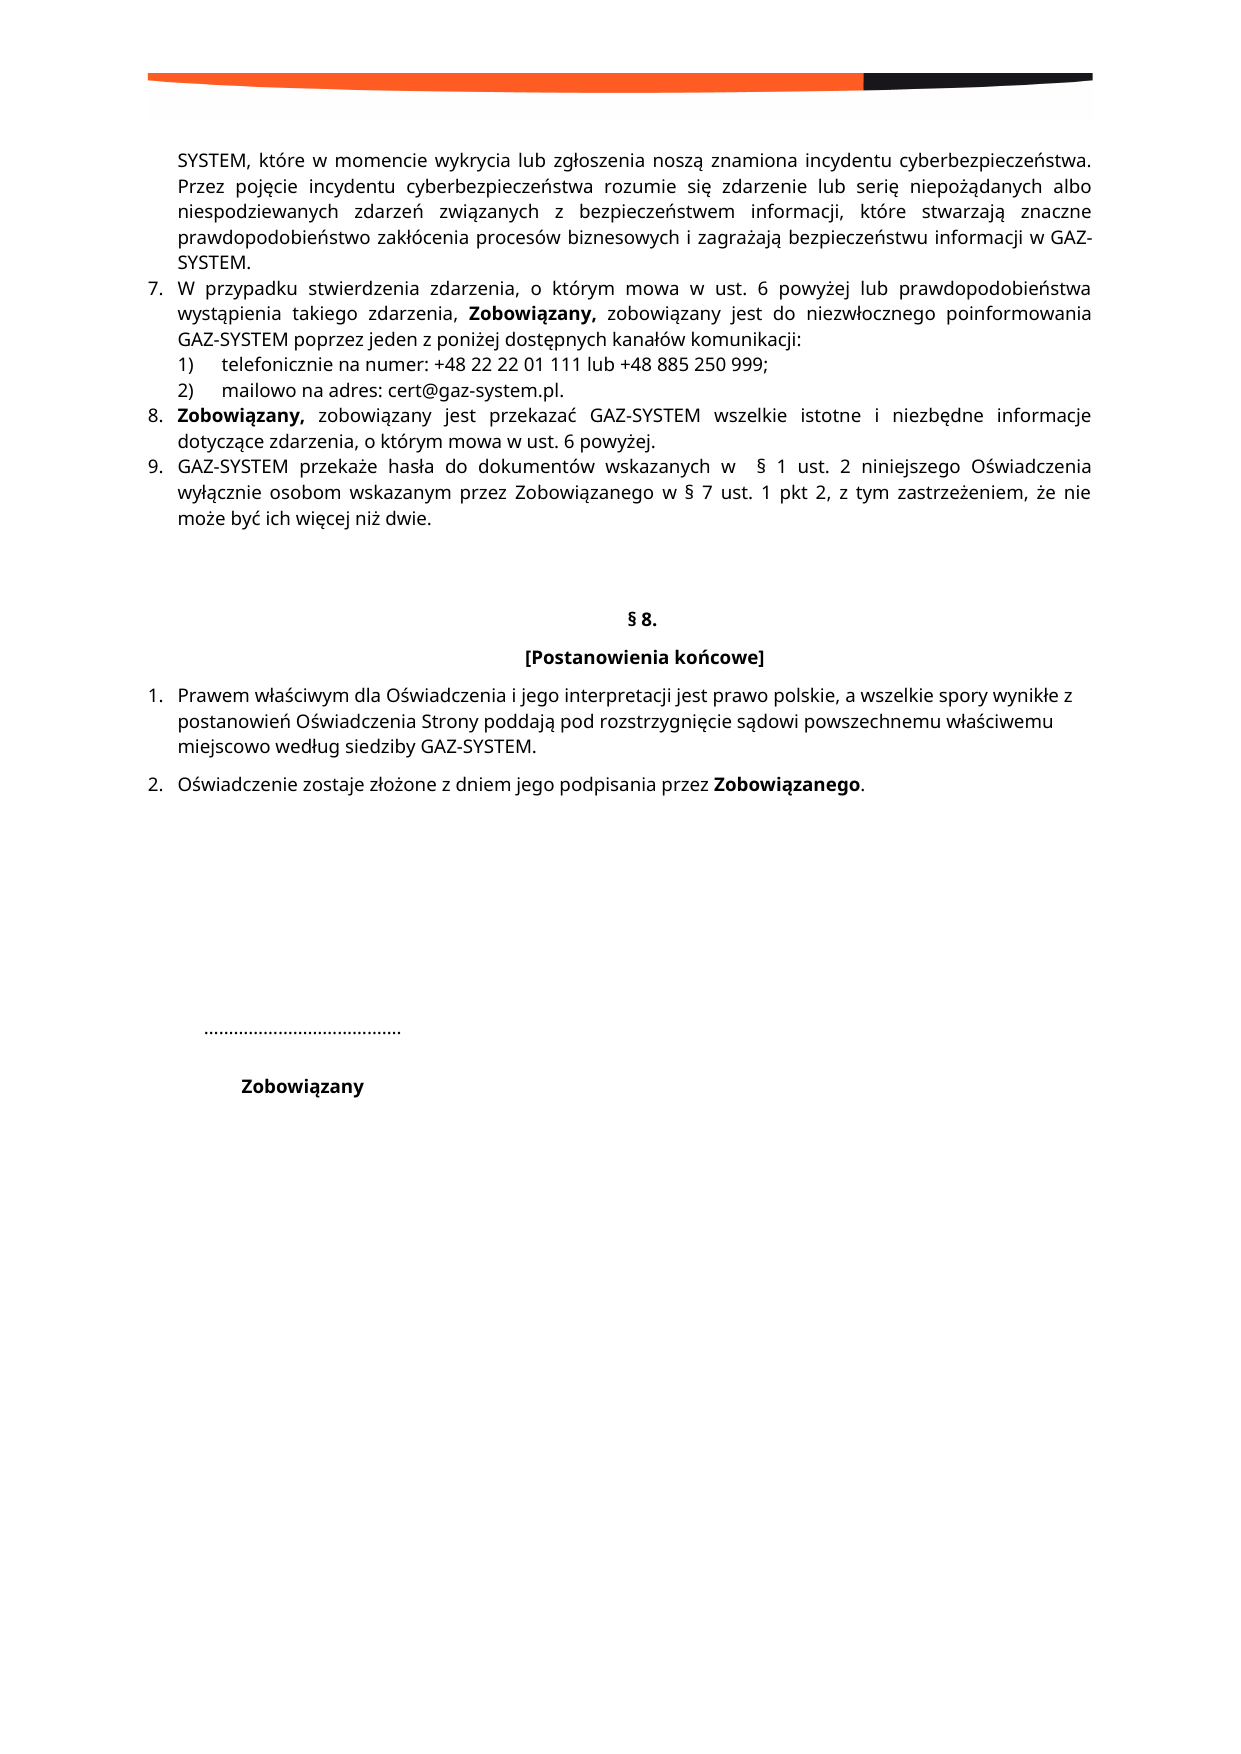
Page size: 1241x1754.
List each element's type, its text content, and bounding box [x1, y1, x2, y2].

picture [147, 73, 1093, 123]
text …………………………………. [148, 1014, 458, 1040]
list W przypadku stwierdzenia zdarzenia, o którym mowa w ust. 6 powyżej lub prawdopodobieństwa wystąpienia takiego zdarzenia, Zobowiązany, zobowiązany jest do niezwłocznego poinformowania GAZ-SYSTEM poprzez jeden z poniżej dostępnych kanałów komunikacji: [148, 275, 1093, 352]
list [148, 148, 1093, 275]
text Zobowiązany [148, 1073, 458, 1098]
text § 8. [192, 606, 1093, 632]
list Zobowiązany, zobowiązany jest przekazać GAZ-SYSTEM wszelkie istotne i niezbędne informacje dotyczące zdarzenia, o którym mowa w ust. 6 powyżej. [148, 403, 1093, 454]
list mailowo na adres: cert@gaz-system.pl. [177, 377, 1093, 403]
list Prawem właściwym dla Oświadczenia i jego interpretacji jest prawo polskie, a wszelkie spory wynikłe z postanowień Oświadczenia Strony poddają pod rozstrzygnięcie sądowi powszechnemu właściwemu miejscowo według siedziby GAZ-SYSTEM. [148, 682, 1093, 759]
list GAZ-SYSTEM przekaże hasła do dokumentów wskazanych w § 1 ust. 2 niniejszego Oświadczenia wyłącznie osobom wskazanym przez Zobowiązanego w § 7 ust. 1 pkt 2, z tym zastrzeżeniem, że nie może być ich więcej niż dwie. [148, 454, 1093, 530]
text [Postanowienia końcowe] [192, 644, 1093, 670]
list Oświadczenie zostaje złożone z dniem jego podpisania przez Zobowiązanego. [148, 772, 1093, 797]
list telefonicznie na numer: +48 22 22 01 111 lub +48 885 250 999; [177, 352, 1093, 377]
